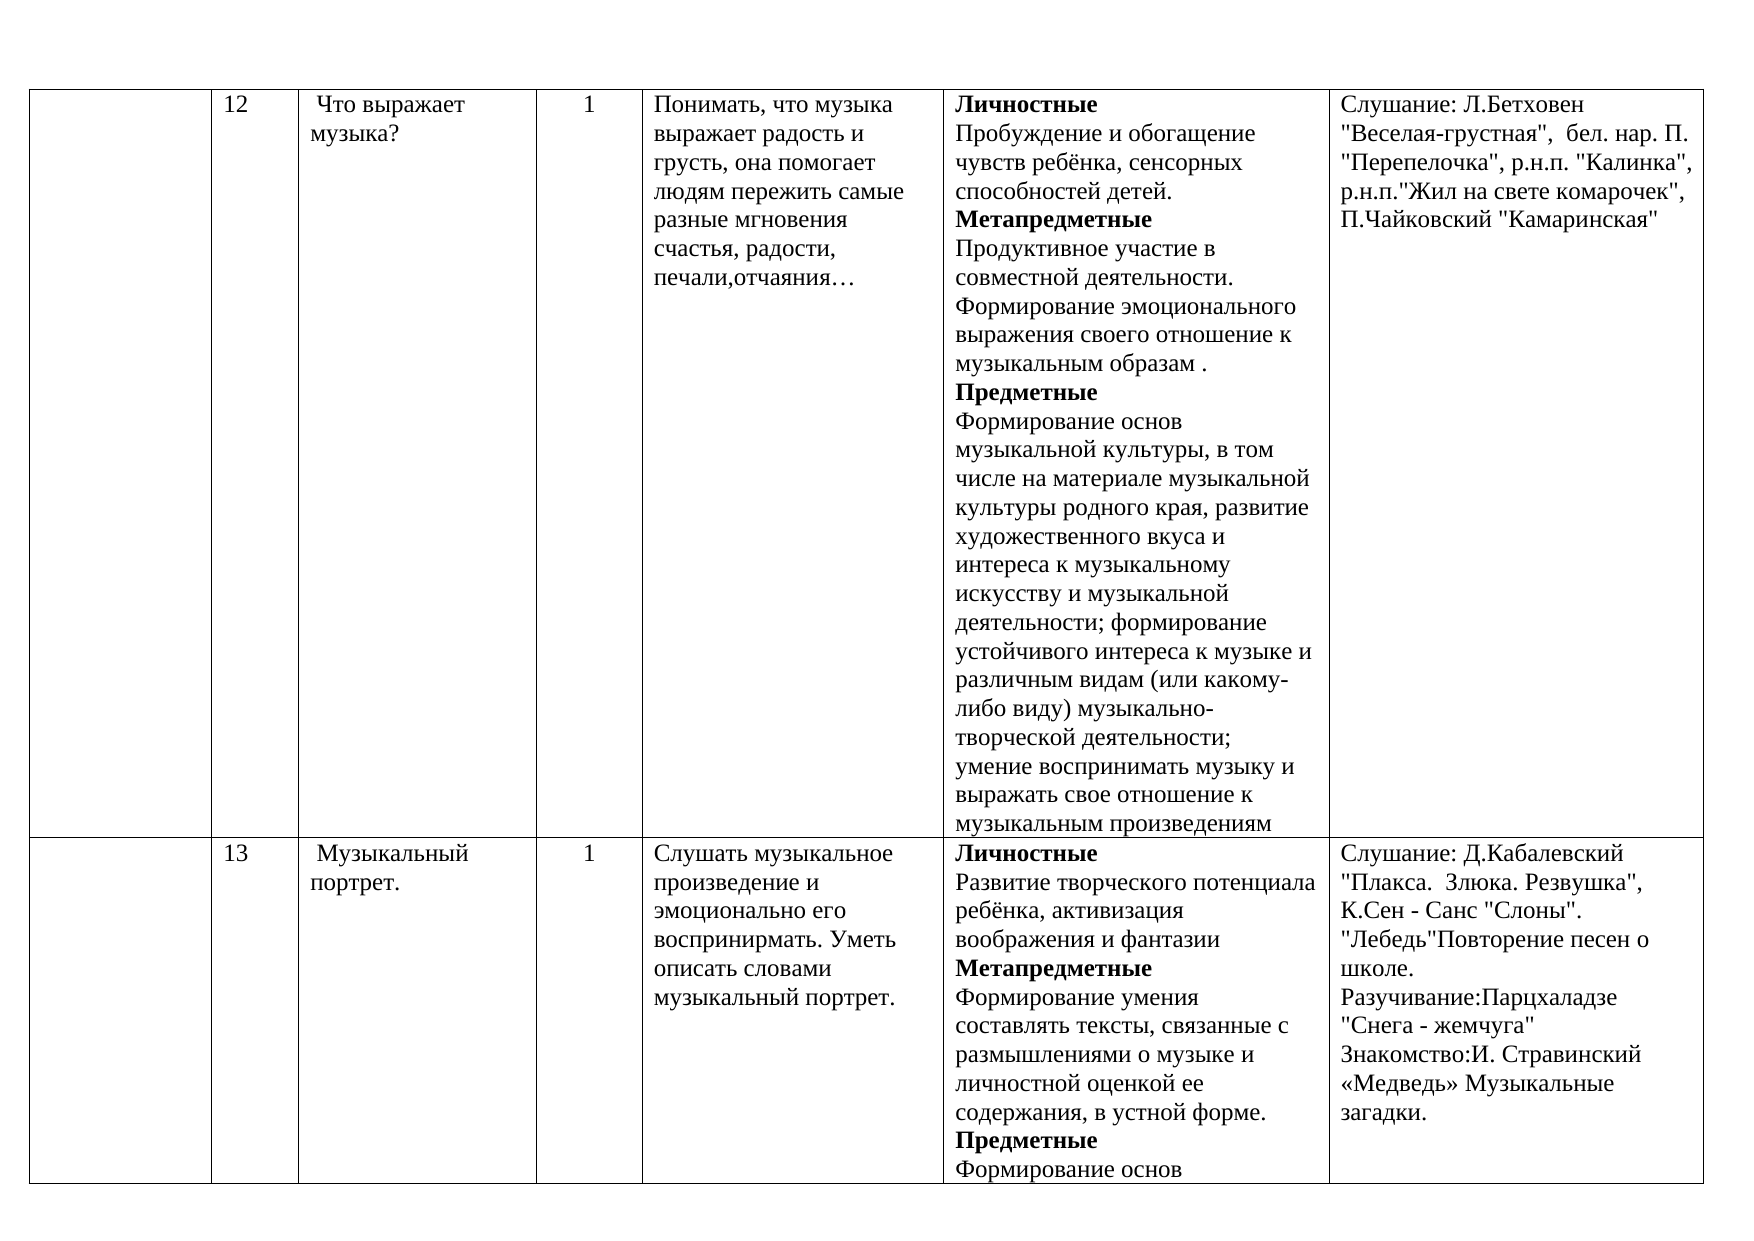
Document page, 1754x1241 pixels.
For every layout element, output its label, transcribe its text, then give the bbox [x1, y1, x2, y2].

table_cell Что выражает музыка? [299, 90, 536, 837]
table_cell Личностные Пробуждение и обогащение чувств ребёнка, сенсорных способностей детей. Метапредметные Продуктивное участие в совместной деятельности. Формирование эмоционального выражения своего отношение к музыкальным образам . Предметные Формирование основ музыкальной культуры, в том числе на материале музыкальной культуры родного края, развитие художественного вкуса и интереса к музыкальному искусству и музыкальной деятельности; формирование устойчивого интереса к музыке и различным видам (или какому-либо виду) музыкально-творческой деятельности; умение воспринимать музыку и выражать свое отношение к музыкальным произведениям [944, 90, 1329, 837]
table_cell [299, 838, 536, 1183]
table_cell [944, 838, 1329, 1183]
table_cell 1 [537, 838, 642, 1183]
table_cell Понимать, что музыка выражает радость и грусть, она помогает людям пережить самые разные мгновения счастья, радости, печали,отчаяния… [643, 90, 943, 837]
table_cell 13 [212, 838, 298, 1183]
table_cell 1 [537, 90, 642, 837]
table_cell Слушание: Л.Бетховен "Веселая-грустная", бел. нар. П. "Перепелочка", р.н.п. "Калинка", р.н.п."Жил на свете комарочек", П.Чайковский "Камаринская" [1330, 90, 1703, 837]
table_cell [30, 838, 211, 1183]
table_cell 12 [212, 90, 298, 837]
table_cell [30, 90, 211, 837]
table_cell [643, 838, 943, 1183]
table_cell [1330, 838, 1703, 1183]
